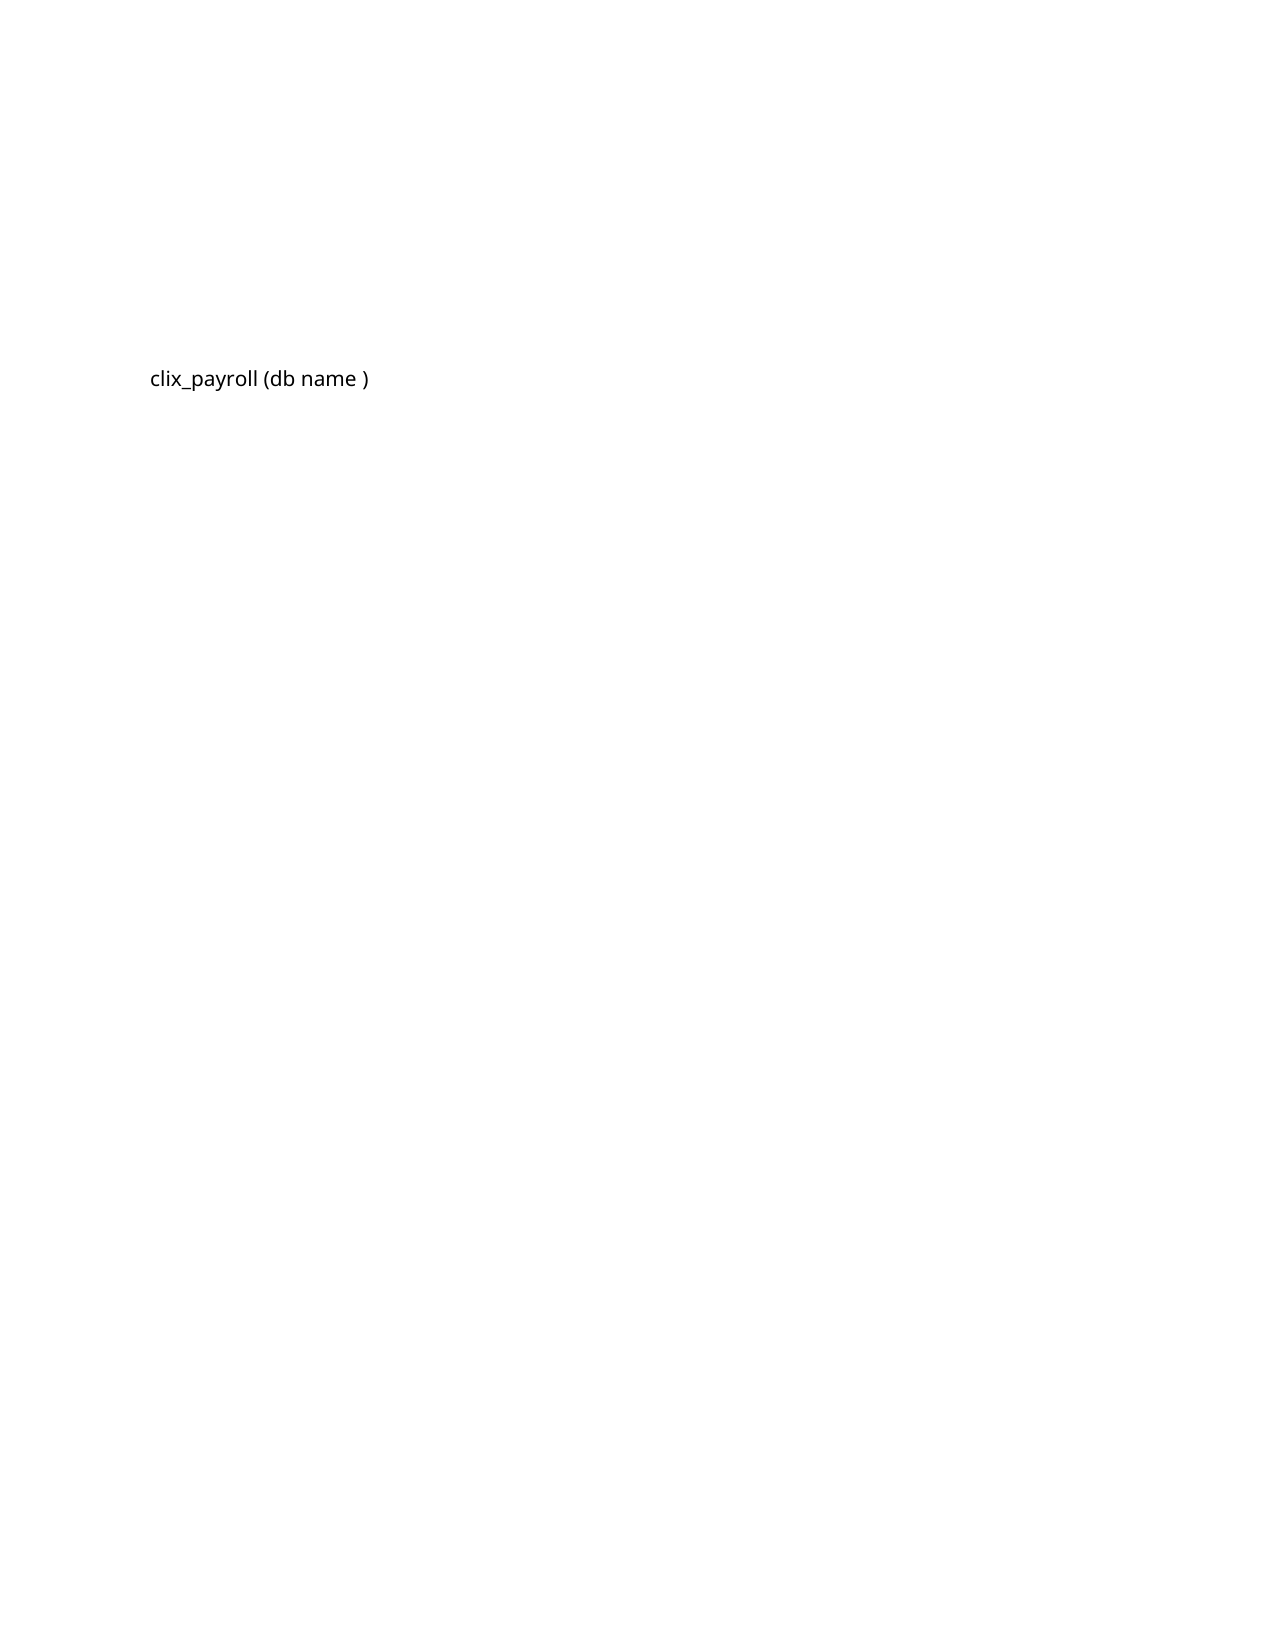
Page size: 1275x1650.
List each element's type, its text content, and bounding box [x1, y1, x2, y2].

text clix_payroll (db name ) [150, 364, 1125, 392]
